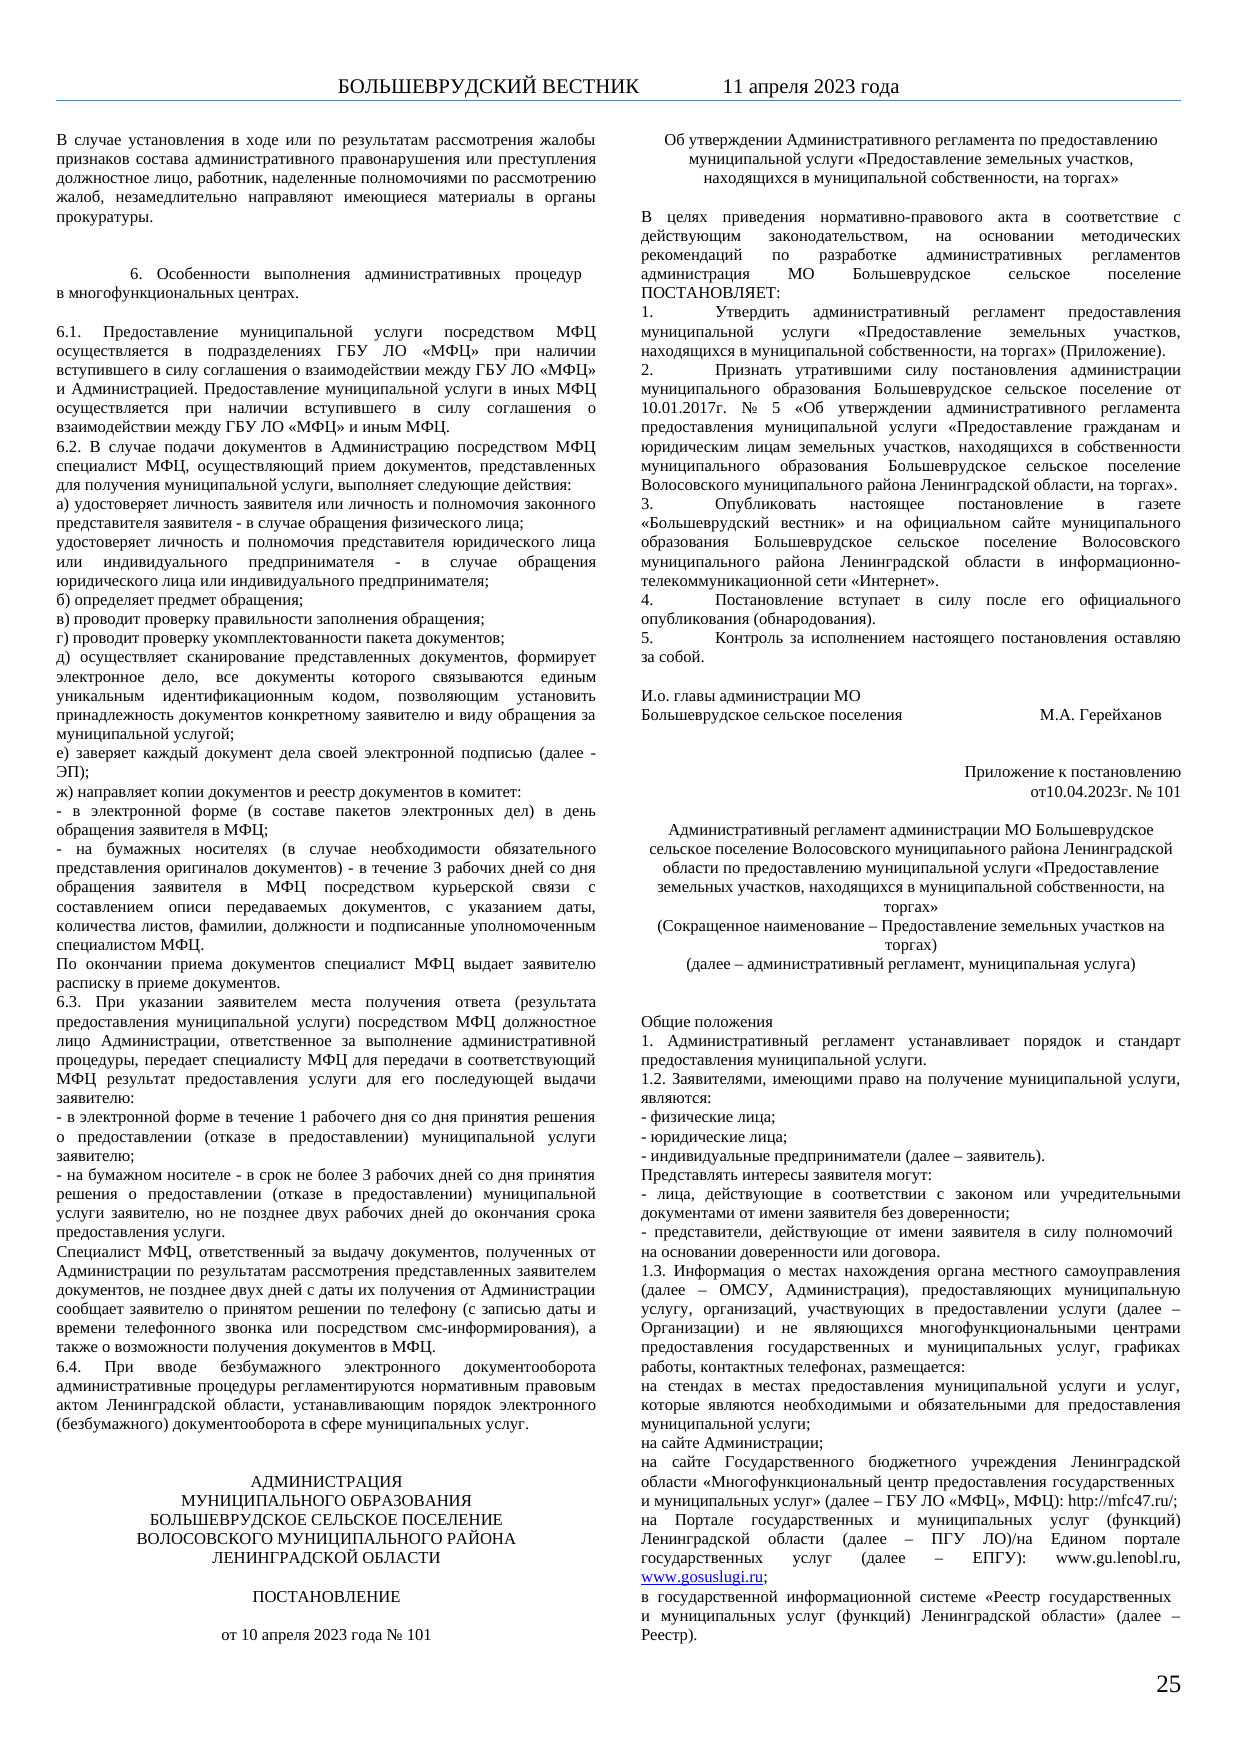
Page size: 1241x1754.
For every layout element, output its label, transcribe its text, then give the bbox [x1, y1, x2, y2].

text Административный регламент администрации МО Большеврудское сельское поселение Волосовского муниципаьного района Ленинградской области по предоставлению муниципальной услуги «Предоставление земельных участков, находящихся в муниципальной собственности, на торгах» [641, 820, 1181, 916]
text ЛЕНИНГРАДСКОЙ ОБЛАСТИ [56, 1548, 596, 1567]
text - на бумажном носителе - в срок не более 3 рабочих дней со дня принятия решения о предоставлении (отказе в предоставлении) муниципальной услуги заявителю, но не позднее двух рабочих дней до окончания срока предоставления услуги. [56, 1165, 596, 1241]
text И.о. главы администрации МО [641, 686, 1181, 705]
text (далее – административный регламент, муниципальная услуга) [641, 954, 1181, 973]
text 1.3. Информация о местах нахождения органа местного самоуправления (далее – ОМСУ, Администрация), предоставляющих муниципальную услугу, организаций, участвующих в предоставлении услуги (далее – Организации) и не являющихся многофункциональными центрами предоставления государственных и муниципальных услуг, графиках работы, контактных телефонах, размещается: [641, 1261, 1181, 1376]
text - лица, действующие в соответствии с законом или учредительными документами от имени заявителя без доверенности; [641, 1184, 1181, 1222]
text на сайте Государственного бюджетного учреждения Ленинградской области «Многофункциональный центр предоставления государственных и муниципальных услуг» (далее – ГБУ ЛО «МФЦ», МФЦ): http://mfc47.ru/; [641, 1452, 1181, 1510]
text В случае установления в ходе или по результатам рассмотрения жалобы признаков состава административного правонарушения или преступления должностное лицо, работник, наделенные полномочиями по рассмотрению жалоб, незамедлительно направляют имеющиеся материалы в органы прокуратуры. [56, 130, 596, 226]
text - в электронной форме (в составе пакетов электронных дел) в день обращения заявителя в МФЦ; [56, 801, 596, 839]
text МУНИЦИПАЛЬНОГО ОБРАЗОВАНИЯ [56, 1491, 596, 1510]
text В целях приведения нормативно-правового акта в соответствие с действующим законодательством, на основании методических рекомендаций по разработке административных регламентов администрация МО Большеврудское сельское поселение ПОСТАНОВЛЯЕТ: [641, 206, 1181, 302]
text - индивидуальные предприниматели (далее – заявитель). [641, 1146, 1181, 1165]
text Представлять интересы заявителя могут: [641, 1165, 1181, 1184]
text БОЛЬШЕВРУДСКОЕ СЕЛЬСКОЕ ПОСЕЛЕНИЕ [56, 1510, 596, 1529]
text 1. Административный регламент устанавливает порядок и стандарт предоставления муниципальной услуги. [641, 1031, 1181, 1069]
text ж) направляет копии документов и реестр документов в комитет: [56, 781, 596, 801]
text ПОСТАНОВЛЕНИЕ [56, 1586, 596, 1606]
text д) осуществляет сканирование представленных документов, формирует электронное дело, все документы которого связываются единым уникальным идентификационным кодом, позволяющим установить принадлежность документов конкретному заявителю и виду обращения за муниципальной услугой; [56, 647, 596, 743]
list Опубликовать настоящее постановление в газете «Большеврудский вестник» и на официальном сайте муниципального образования Большеврудское сельское поселение Волосовского муниципального района Ленинградской области в информационно-телекоммуникационной сети «Интернет». [641, 494, 1181, 590]
text а) удостоверяет личность заявителя или личность и полномочия законного представителя заявителя - в случае обращения физического лица; [56, 494, 596, 532]
text 6.4. При вводе безбумажного электронного документооборота административные процедуры регламентируются нормативным правовым актом Ленинградской области, устанавливающим порядок электронного (безбумажного) документооборота в сфере муниципальных услуг. [56, 1356, 596, 1433]
text ВОЛОСОВСКОГО МУНИЦИПАЛЬНОГО РАЙОНА [56, 1529, 596, 1548]
text г) проводит проверку укомплектованности пакета документов; [56, 628, 596, 647]
list Контроль за исполнением настоящего постановления оставляю за собой. [641, 628, 1181, 666]
text Общие положения [641, 1011, 1181, 1031]
text - в электронной форме в течение 1 рабочего дня со дня принятия решения о предоставлении (отказе в предоставлении) муниципальной услуги заявителю; [56, 1107, 596, 1165]
text - юридические лица; [641, 1126, 1181, 1146]
list Признать утратившими силу постановления администрации муниципального образования Большеврудское сельское поселение от 10.01.2017г. № 5 «Об утверждении административного регламента предоставления муниципальной услуги «Предоставление гражданам и юридическим лицам земельных участков, находящихся в собственности муниципального образования Большеврудское сельское поселение Волосовского муниципального района Ленинградской области, на торгах». [641, 360, 1181, 494]
list Утвердить административный регламент предоставления муниципальной услуги «Предоставление земельных участков, находящихся в муниципальной собственности, на торгах» (Приложение). [641, 302, 1181, 360]
text Специалист МФЦ, ответственный за выдачу документов, полученных от Администрации по результатам рассмотрения представленных заявителем документов, не позднее двух дней с даты их получения от Администрации сообщает заявителю о принятом решении по телефону (с записью даты и времени телефонного звонка или посредством смс-информирования), а также о возможности получения документов в МФЦ. [56, 1241, 596, 1356]
text на сайте Администрации; [641, 1433, 1181, 1452]
text АДМИНИСТРАЦИЯ [56, 1471, 596, 1491]
text 6.3. При указании заявителем места получения ответа (результата предоставления муниципальной услуги) посредством МФЦ должностное лицо Администрации, ответственное за выполнение административной процедуры, передает специалисту МФЦ для передачи в соответствующий МФЦ результат предоставления услуги для его последующей выдачи заявителю: [56, 992, 596, 1107]
text от 10 апреля 2023 года № 101 [56, 1625, 596, 1644]
text По окончании приема документов специалист МФЦ выдает заявителю расписку в приеме документов. [56, 954, 596, 992]
text - представители, действующие от имени заявителя в силу полномочий на основании доверенности или договора. [641, 1222, 1181, 1261]
text - на бумажных носителях (в случае необходимости обязательного представления оригиналов документов) - в течение 3 рабочих дней со дня обращения заявителя в МФЦ посредством курьерской связи с составлением описи передаваемых документов, с указанием даты, количества листов, фамилии, должности и подписанные уполномоченным специалистом МФЦ. [56, 839, 596, 954]
text (Сокращенное наименование – Предоставление земельных участков на торгах) [641, 916, 1181, 954]
text 6. Особенности выполнения административных процедур в многофункциональных центрах. [56, 264, 596, 302]
text б) определяет предмет обращения; [56, 590, 596, 609]
text Приложение к постановлению [641, 762, 1181, 781]
text от10.04.2023г. № 101 [641, 781, 1181, 801]
text в государственной информационной системе «Реестр государственных и муниципальных услуг (функций) Ленинградской области» (далее – Реестр). [641, 1586, 1181, 1644]
text - физические лица; [641, 1107, 1181, 1126]
list Постановление вступает в силу после его официального опубликования (обнародования). [641, 590, 1181, 628]
text 6.1. Предоставление муниципальной услуги посредством МФЦ осуществляется в подразделениях ГБУ ЛО «МФЦ» при наличии вступившего в силу соглашения о взаимодействии между ГБУ ЛО «МФЦ» и Администрацией. Предоставление муниципальной услуги в иных МФЦ осуществляется при наличии вступившего в силу соглашения о взаимодействии между ГБУ ЛО «МФЦ» и иным МФЦ. [56, 321, 596, 436]
text на стендах в местах предоставления муниципальной услуги и услуг, которые являются необходимыми и обязательными для предоставления муниципальной услуги; [641, 1376, 1181, 1433]
text Об утверждении Административного регламента по предоставлению муниципальной услуги «Предоставление земельных участков, находящихся в муниципальной собственности, на торгах» [641, 130, 1181, 187]
text 1.2. Заявителями, имеющими право на получение муниципальной услуги, являются: [641, 1069, 1181, 1107]
text в) проводит проверку правильности заполнения обращения; [56, 609, 596, 628]
text е) заверяет каждый документ дела своей электронной подписью (далее - ЭП); [56, 743, 596, 781]
text Большеврудское сельское поселения М.А. Герейханов [641, 705, 1181, 724]
text 6.2. В случае подачи документов в Администрацию посредством МФЦ специалист МФЦ, осуществляющий прием документов, представленных для получения муниципальной услуги, выполняет следующие действия: [56, 436, 596, 494]
text удостоверяет личность и полномочия представителя юридического лица или индивидуального предпринимателя - в случае обращения юридического лица или индивидуального предпринимателя; [56, 532, 596, 590]
text на Портале государственных и муниципальных услуг (функций) Ленинградской области (далее – ПГУ ЛО)/на Едином портале государственных услуг (далее – ЕПГУ): www.gu.lenobl.ru, www.gosuslugi.ru; [641, 1510, 1181, 1586]
